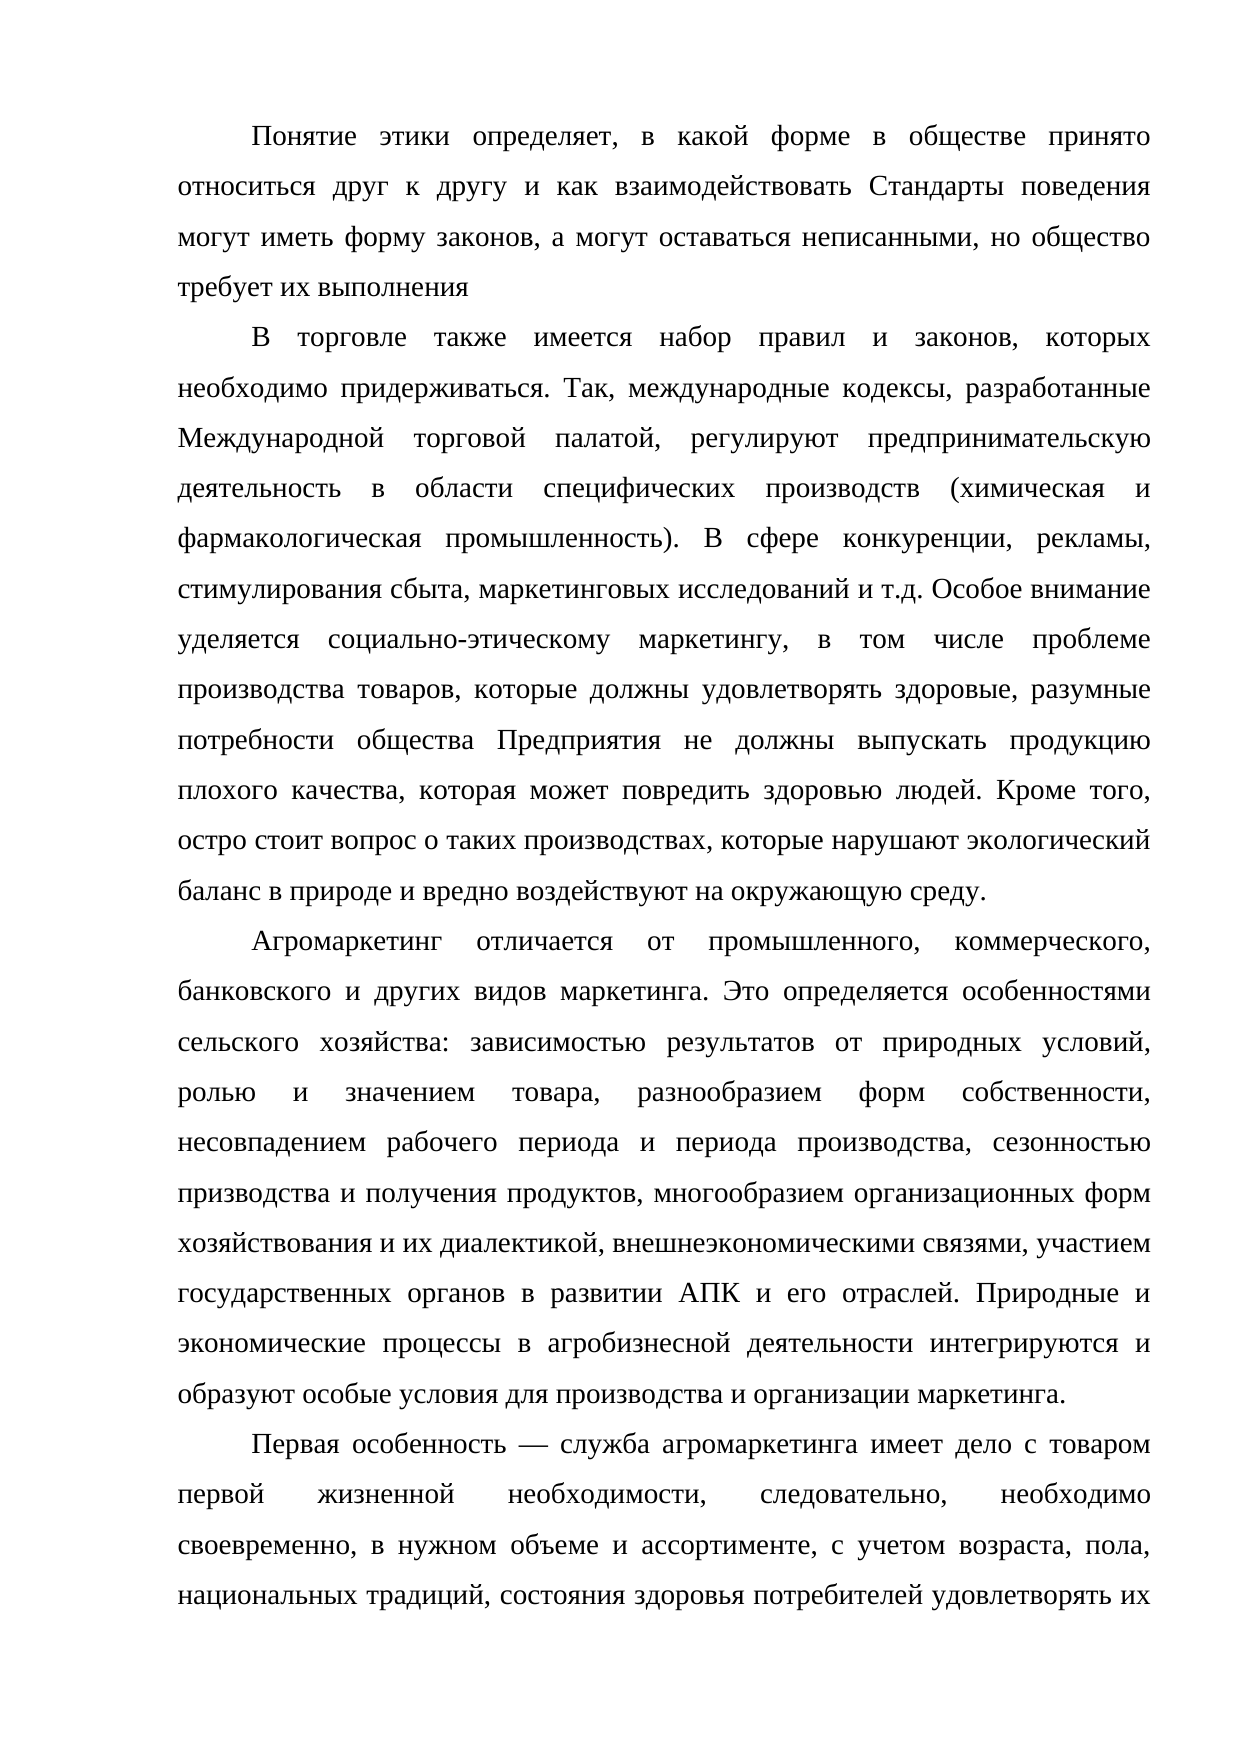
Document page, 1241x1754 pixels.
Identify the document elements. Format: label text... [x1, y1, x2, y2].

text Понятие этики определяет, в какой форме в обществе принято относиться друг к другу и как взаимодействовать Стандарты поведения могут иметь форму законов, а могут оставаться неписанными, но общество требует их выполнения [177, 118, 1152, 303]
text Агромаркетинг отличается от промышленного, коммерческого, банковского и других видов маркетинга. Это определяется особенностями сельского хозяйства: зависимостью результатов от природных условий, ролью и значением товара, разнообразием форм собственности, несовпадением рабочего периода и периода производства, сезонностью призводства и получения продуктов, многообразием организационных форм хозяйствования и их диалектикой, внешнеэкономическими связями, участием государственных органов в развитии АПК и его отраслей. Природные и экономические процессы в агробизнесной деятельности интегрируются и образуют особые условия для производства и организации маркетинга. [177, 923, 1152, 1409]
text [177, 1426, 1152, 1611]
text В торговле также имеется набор правил и законов, которых необходимо придерживаться. Так, международные кодексы, разработанные Международной торговой палатой, регулируют предпринимательскую деятельность в области специфических производств (химическая и фармакологическая промышленность). В сфере конкуренции, рекламы, стимулирования сбыта, маркетинговых исследований и т.д. Особое внимание уделяется социально-этическому маркетингу, в том числе проблеме производства товаров, которые должны удовлетворять здоровые, разумные потребности общества Предприятия не должны выпускать продукцию плохого качества, которая может повредить здоровью людей. Кроме того, остро стоит вопрос о таких производствах, которые нарушают экологический баланс в природе и вредно воздействуют на окружающую среду. [177, 319, 1152, 906]
